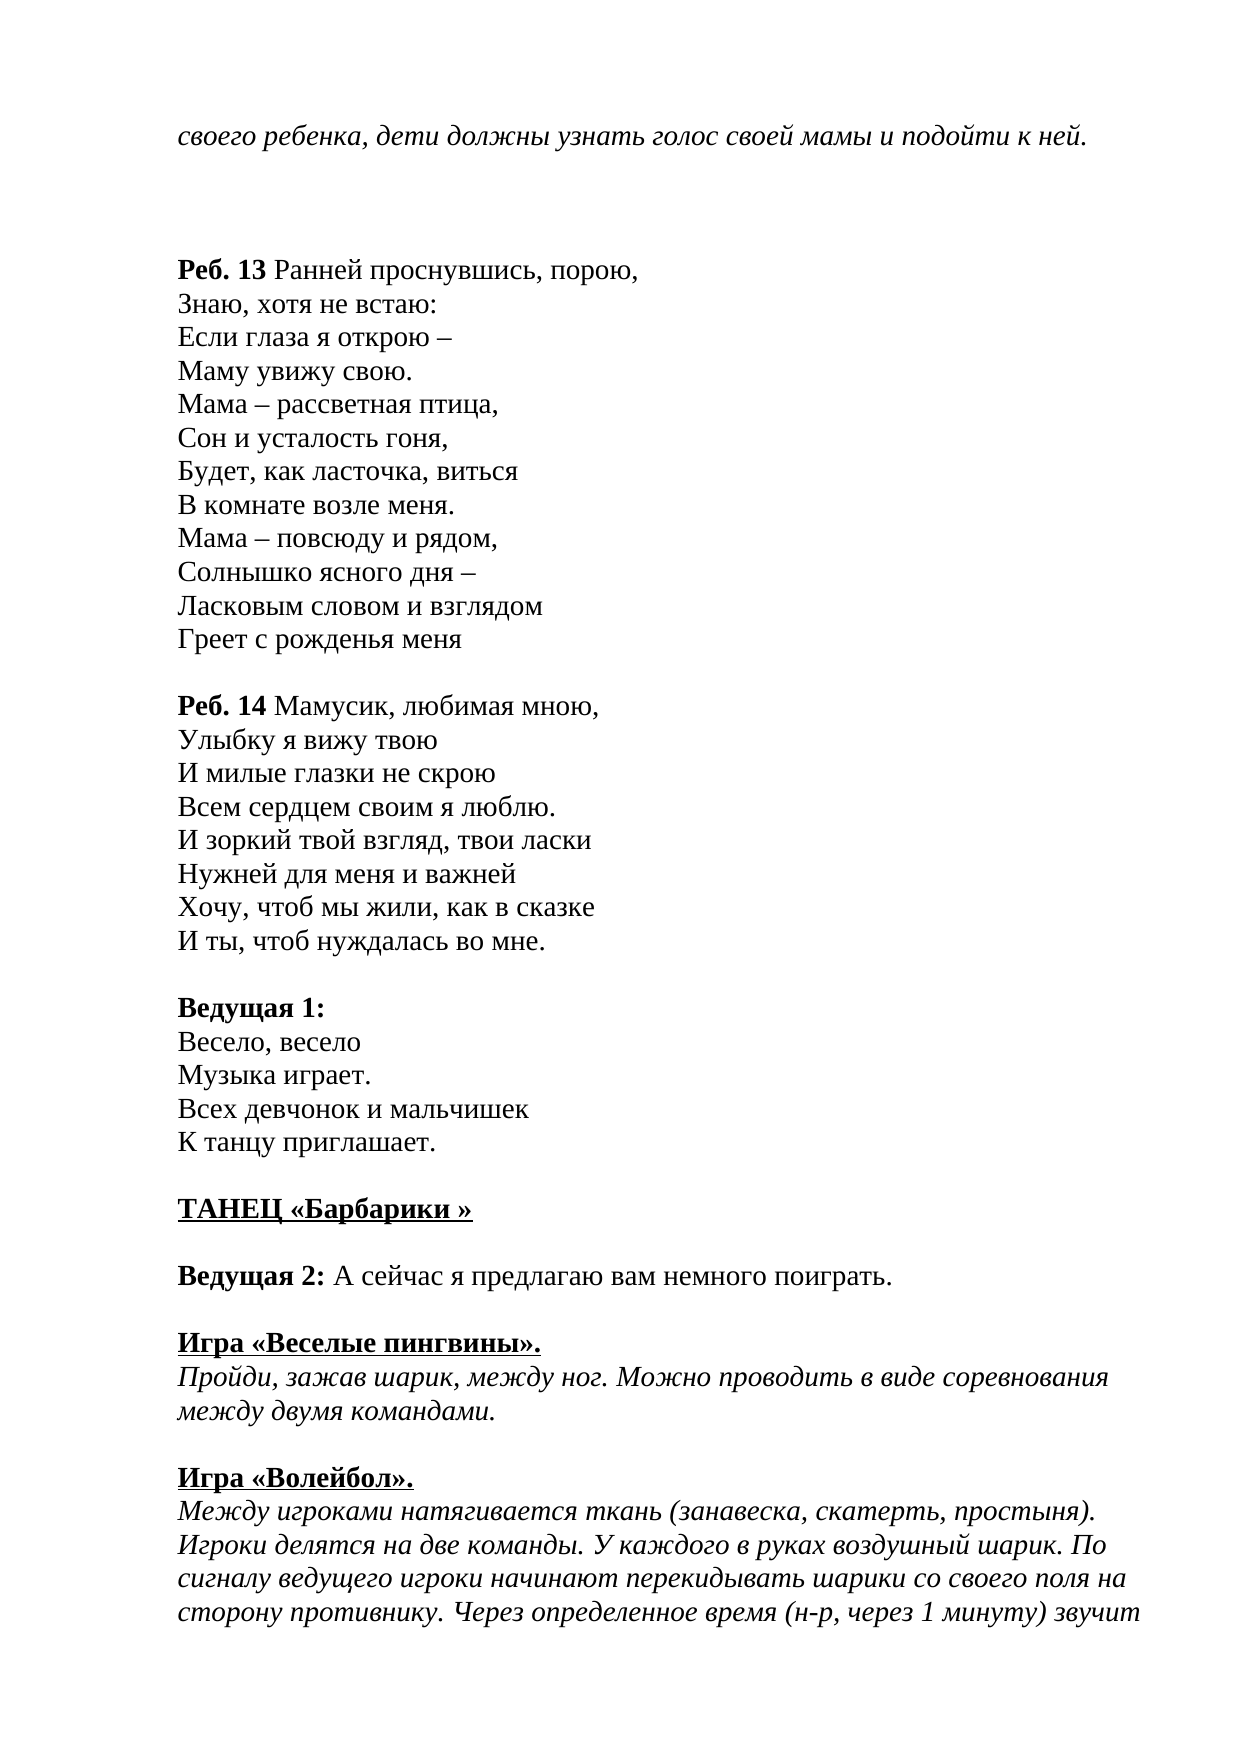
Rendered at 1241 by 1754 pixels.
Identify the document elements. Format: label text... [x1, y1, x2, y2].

text своего ребенка, дети должны узнать голос своей мамы и подойти к ней. [177, 118, 1152, 152]
text Если глаза я открою – [177, 319, 1152, 353]
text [177, 1493, 1152, 1627]
text Весело, весело [177, 1024, 1152, 1057]
text И милые глазки не скрою [177, 755, 1152, 789]
text Реб. 14 Мамусик, любимая мною, [177, 688, 1152, 722]
text И зоркий твой взгляд, твои ласки [177, 822, 1152, 856]
text Всем сердцем своим я люблю. [177, 789, 1152, 822]
text Маму увижу свою. [177, 353, 1152, 386]
text Хочу, чтоб мы жили, как в сказке [177, 889, 1152, 923]
text Ласковым словом и взглядом [177, 588, 1152, 621]
text Нужней для меня и важней [177, 856, 1152, 889]
text Ведущая 1: [177, 990, 1152, 1024]
text Мама – рассветная птица, [177, 386, 1152, 420]
text Знаю, хотя не встаю: [177, 286, 1152, 319]
text Реб. 13 Ранней проснувшись, порою, [177, 252, 1152, 286]
text К танцу приглашает. [177, 1124, 1152, 1158]
text Всех девчонок и мальчишек [177, 1091, 1152, 1124]
text Ведущая 2: А сейчас я предлагаю вам немного поиграть. [177, 1258, 1152, 1292]
text Улыбку я вижу твою [177, 722, 1152, 755]
text Будет, как ласточка, виться [177, 453, 1152, 487]
text И ты, чтоб нуждалась во мне. [177, 923, 1152, 957]
text ТАНЕЦ «Барбарики » [177, 1191, 1152, 1225]
text Игра «Волейбол». [177, 1460, 1152, 1493]
text В комнате возле меня. [177, 487, 1152, 521]
text Греет с рожденья меня [177, 621, 1152, 655]
text Солнышко ясного дня – [177, 554, 1152, 588]
text Пройди, зажав шарик, между ног. Можно проводить в виде соревнования между двумя командами. [177, 1359, 1152, 1426]
text Игра «Веселые пингвины». [177, 1326, 1152, 1359]
text Мама – повсюду и рядом, [177, 521, 1152, 554]
text Сон и усталость гоня, [177, 420, 1152, 453]
text Музыка играет. [177, 1057, 1152, 1091]
